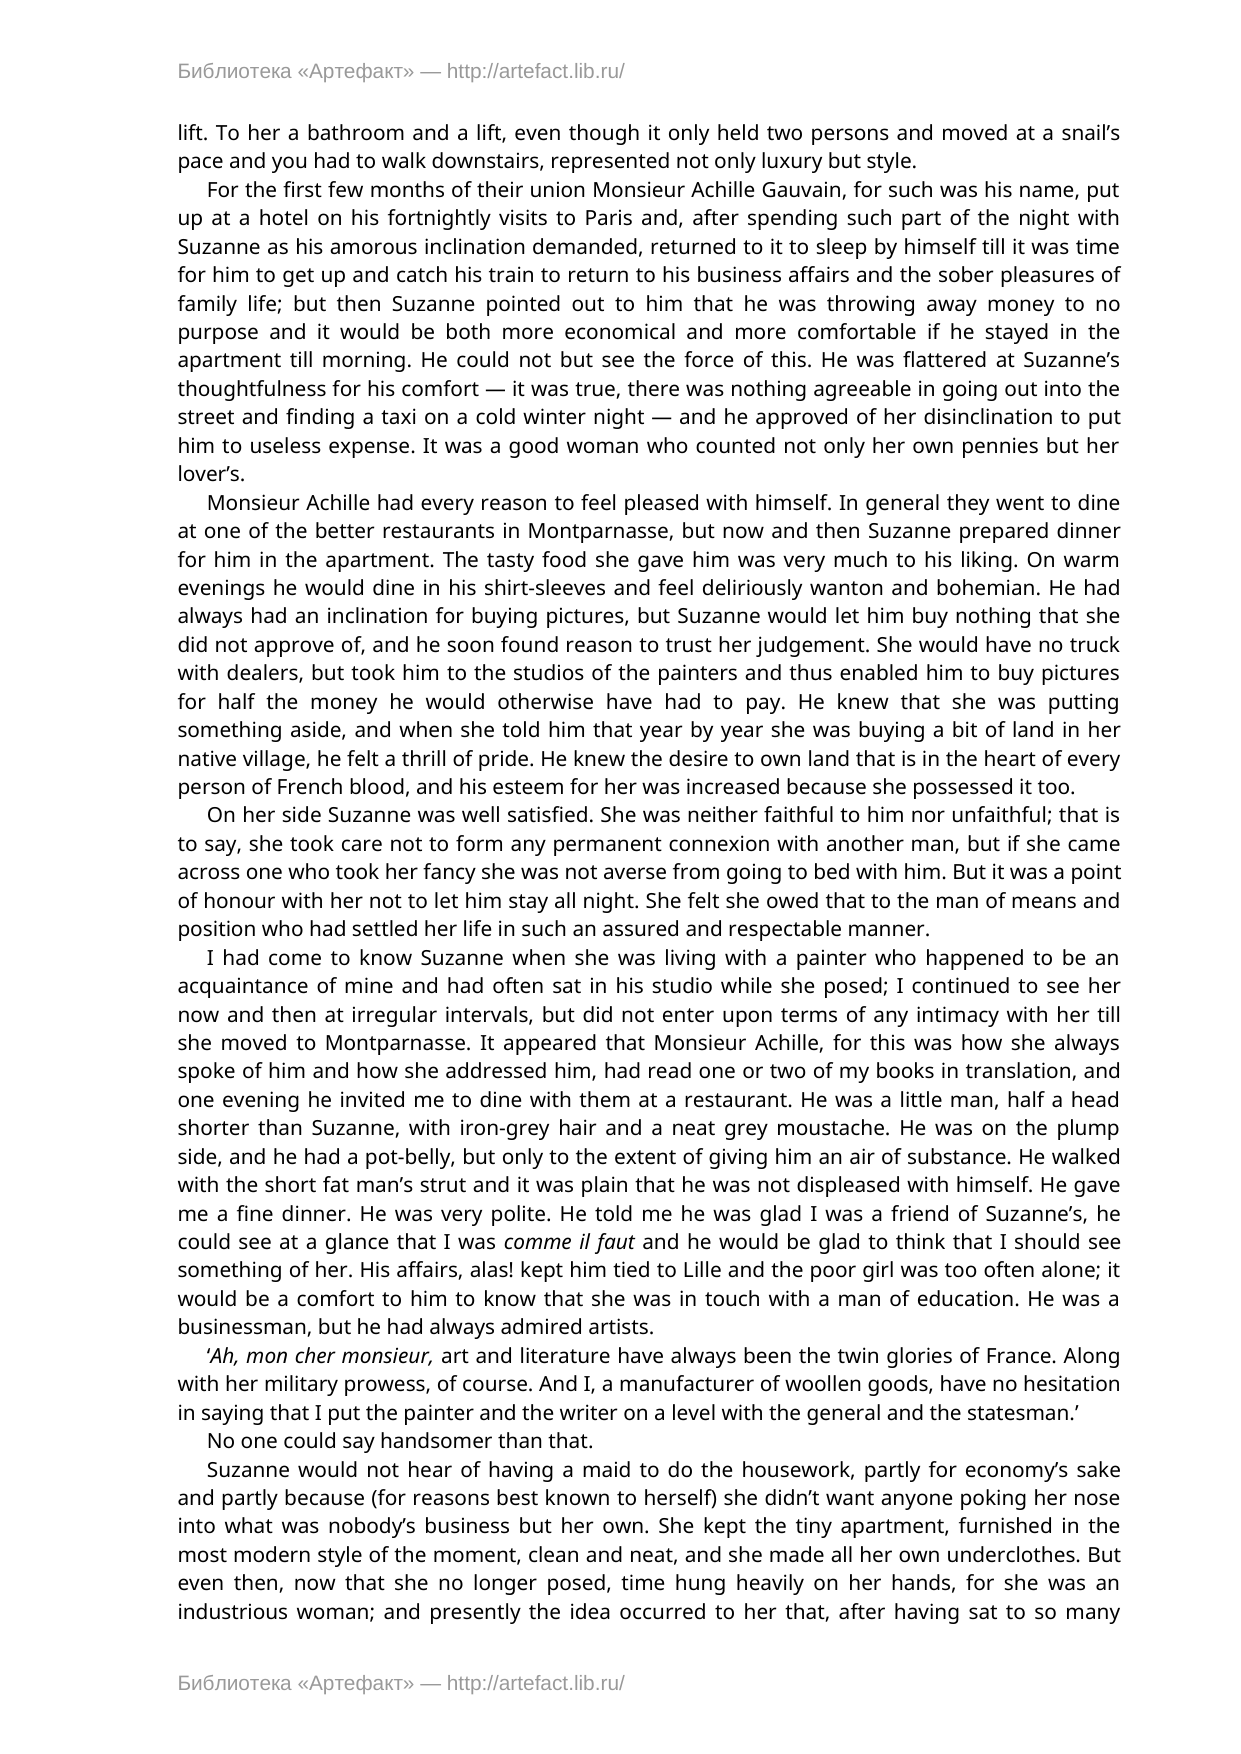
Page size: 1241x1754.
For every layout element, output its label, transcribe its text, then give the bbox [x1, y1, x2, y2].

text I had come to know Suzanne when she was living with a painter who happened to be an acquaintance of mine and had often sat in his studio while she posed; I continued to see her now and then at irregular intervals, but did not enter upon terms of any intimacy with her till she moved to Montparnasse. It appeared that Monsieur Achille, for this was how she always spoke of him and how she addressed him, had read one or two of my books in translation, and one evening he invited me to dine with them at a restaurant. He was a little man, half a head shorter than Suzanne, with iron-grey hair and a neat grey moustache. He was on the plump side, and he had a pot-belly, but only to the extent of giving him an air of substance. He walked with the short fat man’s strut and it was plain that he was not displeased with himself. He gave me a fine dinner. He was very polite. He told me he was glad I was a friend of Suzanne’s, he could see at a glance that I was comme il faut and he would be glad to think that I should see something of her. His affairs, alas! kept him tied to Lille and the poor girl was too often alone; it would be a comfort to him to know that she was in touch with a man of education. He was a businessman, but he had always admired artists. [177, 943, 1122, 1341]
text No one could say handsomer than that. [177, 1426, 1122, 1455]
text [177, 1455, 1122, 1625]
text On her side Suzanne was well satisfied. She was neither faithful to him nor unfaithful; that is to say, she took care not to form any permanent connexion with another man, but if she came across one who took her fancy she was not averse from going to bed with him. But it was a point of honour with her not to let him stay all night. She felt she owed that to the man of means and position who had settled her life in such an assured and respectable manner. [177, 801, 1122, 943]
text Monsieur Achille had every reason to feel pleased with himself. In general they went to dine at one of the better restaurants in Montparnasse, but now and then Suzanne prepared dinner for him in the apartment. The tasty food she gave him was very much to his liking. On warm evenings he would dine in his shirt-sleeves and feel deliriously wanton and bohemian. He had always had an inclination for buying pictures, but Suzanne would let him buy nothing that she did not approve of, and he soon found reason to trust her judgement. She would have no truck with dealers, but took him to the studios of the painters and thus enabled him to buy pictures for half the money he would otherwise have had to pay. He knew that she was putting something aside, and when she told him that year by year she was buying a bit of land in her native village, he felt a thrill of pride. He knew the desire to own land that is in the heart of every person of French blood, and his esteem for her was increased because she possessed it too. [177, 488, 1122, 801]
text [177, 118, 1122, 175]
text For the first few months of their union Monsieur Achille Gauvain, for such was his name, put up at a hotel on his fortnightly visits to Paris and, after spending such part of the night with Suzanne as his amorous inclination demanded, returned to it to sleep by himself till it was time for him to get up and catch his train to return to his business affairs and the sober pleasures of family life; but then Suzanne pointed out to him that he was throwing away money to no purpose and it would be both more economical and more comfortable if he stayed in the apartment till morning. He could not but see the force of this. He was flattered at Suzanne’s thoughtfulness for his comfort — it was true, there was nothing agreeable in going out into the street and finding a taxi on a cold winter night — and he approved of her disinclination to put him to useless expense. It was a good woman who counted not only her own pennies but her lover’s. [177, 175, 1122, 488]
text ‘Ah, mon cher monsieur, art and literature have always been the twin glories of France. Along with her military prowess, of course. And I, a manufacturer of woollen goods, have no hesitation in saying that I put the painter and the writer on a level with the general and the statesman.’ [177, 1341, 1122, 1426]
